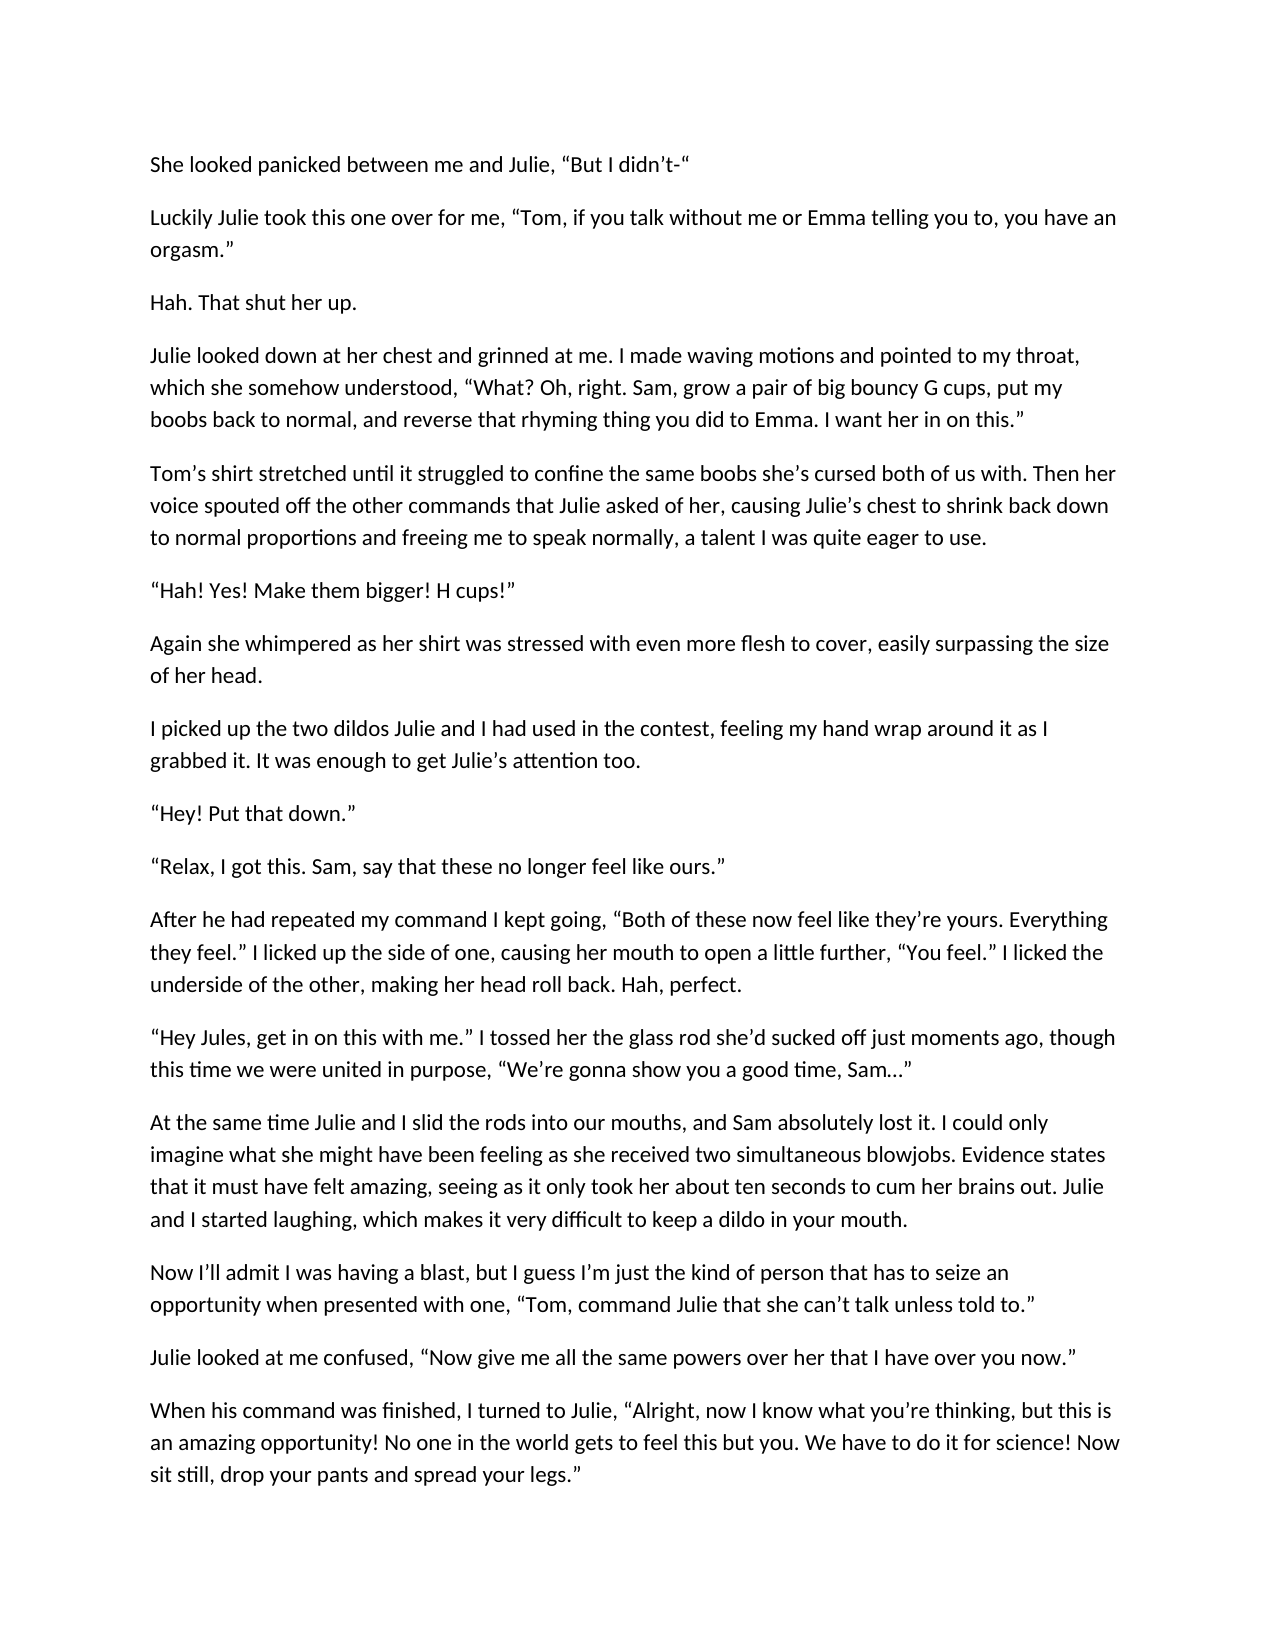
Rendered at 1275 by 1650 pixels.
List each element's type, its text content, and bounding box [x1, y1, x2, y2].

text At the same time Julie and I slid the rods into our mouths, and Sam absolutely lost it. I could only imagine what she might have been feeling as she received two simultaneous blowjobs. Evidence states that it must have felt amazing, seeing as it only took her about ten seconds to cum her brains out. Julie and I started laughing, which makes it very difficult to keep a dildo in your mouth. [150, 1108, 1125, 1233]
text Again she whimpered as her shirt was stressed with even more flesh to cover, easily surpassing the size of her head. [150, 629, 1125, 689]
text Now I’ll admit I was having a blast, but I guess I’m just the kind of person that has to seize an opportunity when presented with one, “Tom, command Julie that she can’t talk unless told to.” [150, 1258, 1125, 1318]
text After he had repeated my command I kept going, “Both of these now feel like they’re yours. Everything they feel.” I licked up the side of one, causing her mouth to open a little further, “You feel.” I licked the underside of the other, making her head roll back. Hah, perfect. [150, 906, 1125, 998]
text “Hah! Yes! Make them bigger! H cups!” [150, 576, 1125, 604]
text She looked panicked between me and Julie, “But I didn’t-“ [150, 150, 1125, 178]
text Hah. That shut her up. [150, 288, 1125, 316]
text Tom’s shirt stretched until it struggled to confine the same boobs she’s cursed both of us with. Then her voice spouted off the other commands that Julie asked of her, causing Julie’s chest to shrink back down to normal proportions and freeing me to speak normally, a talent I was quite eager to use. [150, 459, 1125, 551]
text Luckily Julie took this one over for me, “Tom, if you talk without me or Emma telling you to, you have an orgasm.” [150, 203, 1125, 263]
text “Relax, I got this. Sam, say that these no longer feel like ours.” [150, 852, 1125, 881]
text Julie looked at me confused, “Now give me all the same powers over her that I have over you now.” [150, 1343, 1125, 1371]
text “Hey! Put that down.” [150, 799, 1125, 827]
text “Hey Jules, get in on this with me.” I tossed her the glass rod she’d sucked off just moments ago, though this time we were united in purpose, “We’re gonna show you a good time, Sam…” [150, 1023, 1125, 1083]
text When his command was finished, I turned to Julie, “Alright, now I know what you’re thinking, but this is an amazing opportunity! No one in the world gets to feel this but you. We have to do it for science! Now sit still, drop your pants and spread your legs.” [150, 1396, 1125, 1488]
text Julie looked down at her chest and grinned at me. I made waving motions and pointed to my throat, which she somehow understood, “What? Oh, right. Sam, grow a pair of big bouncy G cups, put my boobs back to normal, and reverse that rhyming thing you did to Emma. I want her in on this.” [150, 341, 1125, 434]
text I picked up the two dildos Julie and I had used in the contest, feeling my hand wrap around it as I grabbed it. It was enough to get Julie’s attention too. [150, 714, 1125, 774]
